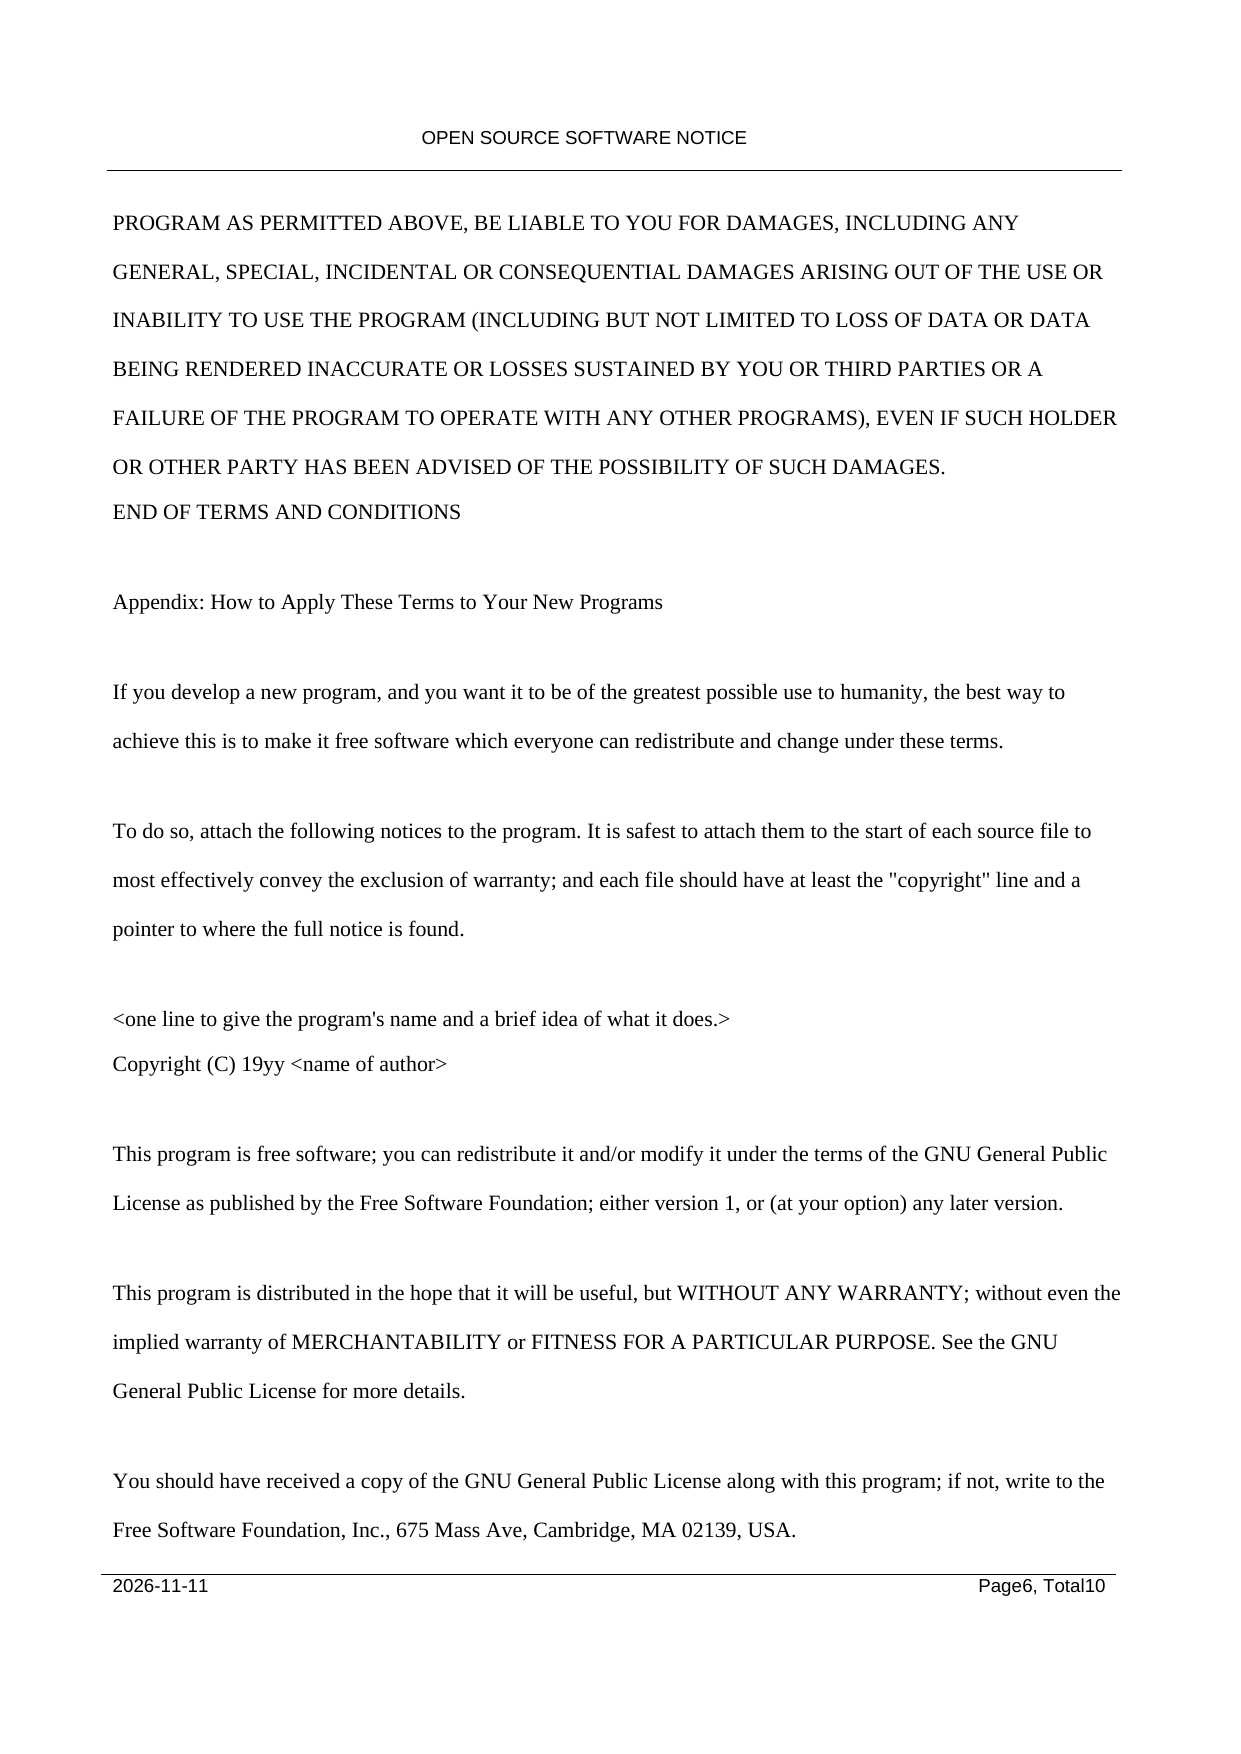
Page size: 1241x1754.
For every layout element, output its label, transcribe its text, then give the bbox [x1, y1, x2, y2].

text Copyright (C) 19yy <name of author> [112, 1047, 1128, 1080]
text If you develop a new program, and you want it to be of the greatest possible use to humanity, the best way to achieve this is to make it free software which everyone can redistribute and change under these terms. [112, 676, 1128, 757]
text This program is distributed in the hope that it will be useful, but WITHOUT ANY WARRANTY; without even the implied warranty of MERCHANTABILITY or FITNESS FOR A PARTICULAR PURPOSE. See the GNU General Public License for more details. [112, 1277, 1128, 1407]
text You should have received a copy of the GNU General Public License along with this program; if not, write to the Free Software Foundation, Inc., 675 Mass Ave, Cambridge, MA 02139, USA. [112, 1464, 1128, 1546]
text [112, 206, 1128, 483]
text <one line to give the program's name and a brief idea of what it does.> [112, 1002, 1128, 1035]
text Appendix: How to Apply These Terms to Your New Programs [112, 585, 1128, 618]
text This program is free software; you can redistribute it and/or modify it under the terms of the GNU General Public License as published by the Free Software Foundation; either version 1, or (at your option) any later version. [112, 1138, 1128, 1219]
text To do so, attach the following notices to the program. It is safest to attach them to the start of each source file to most effectively convey the exclusion of warranty; and each file should have at least the "copyright" line and a pointer to where the full notice is found. [112, 814, 1128, 944]
text END OF TERMS AND CONDITIONS [112, 495, 1128, 528]
